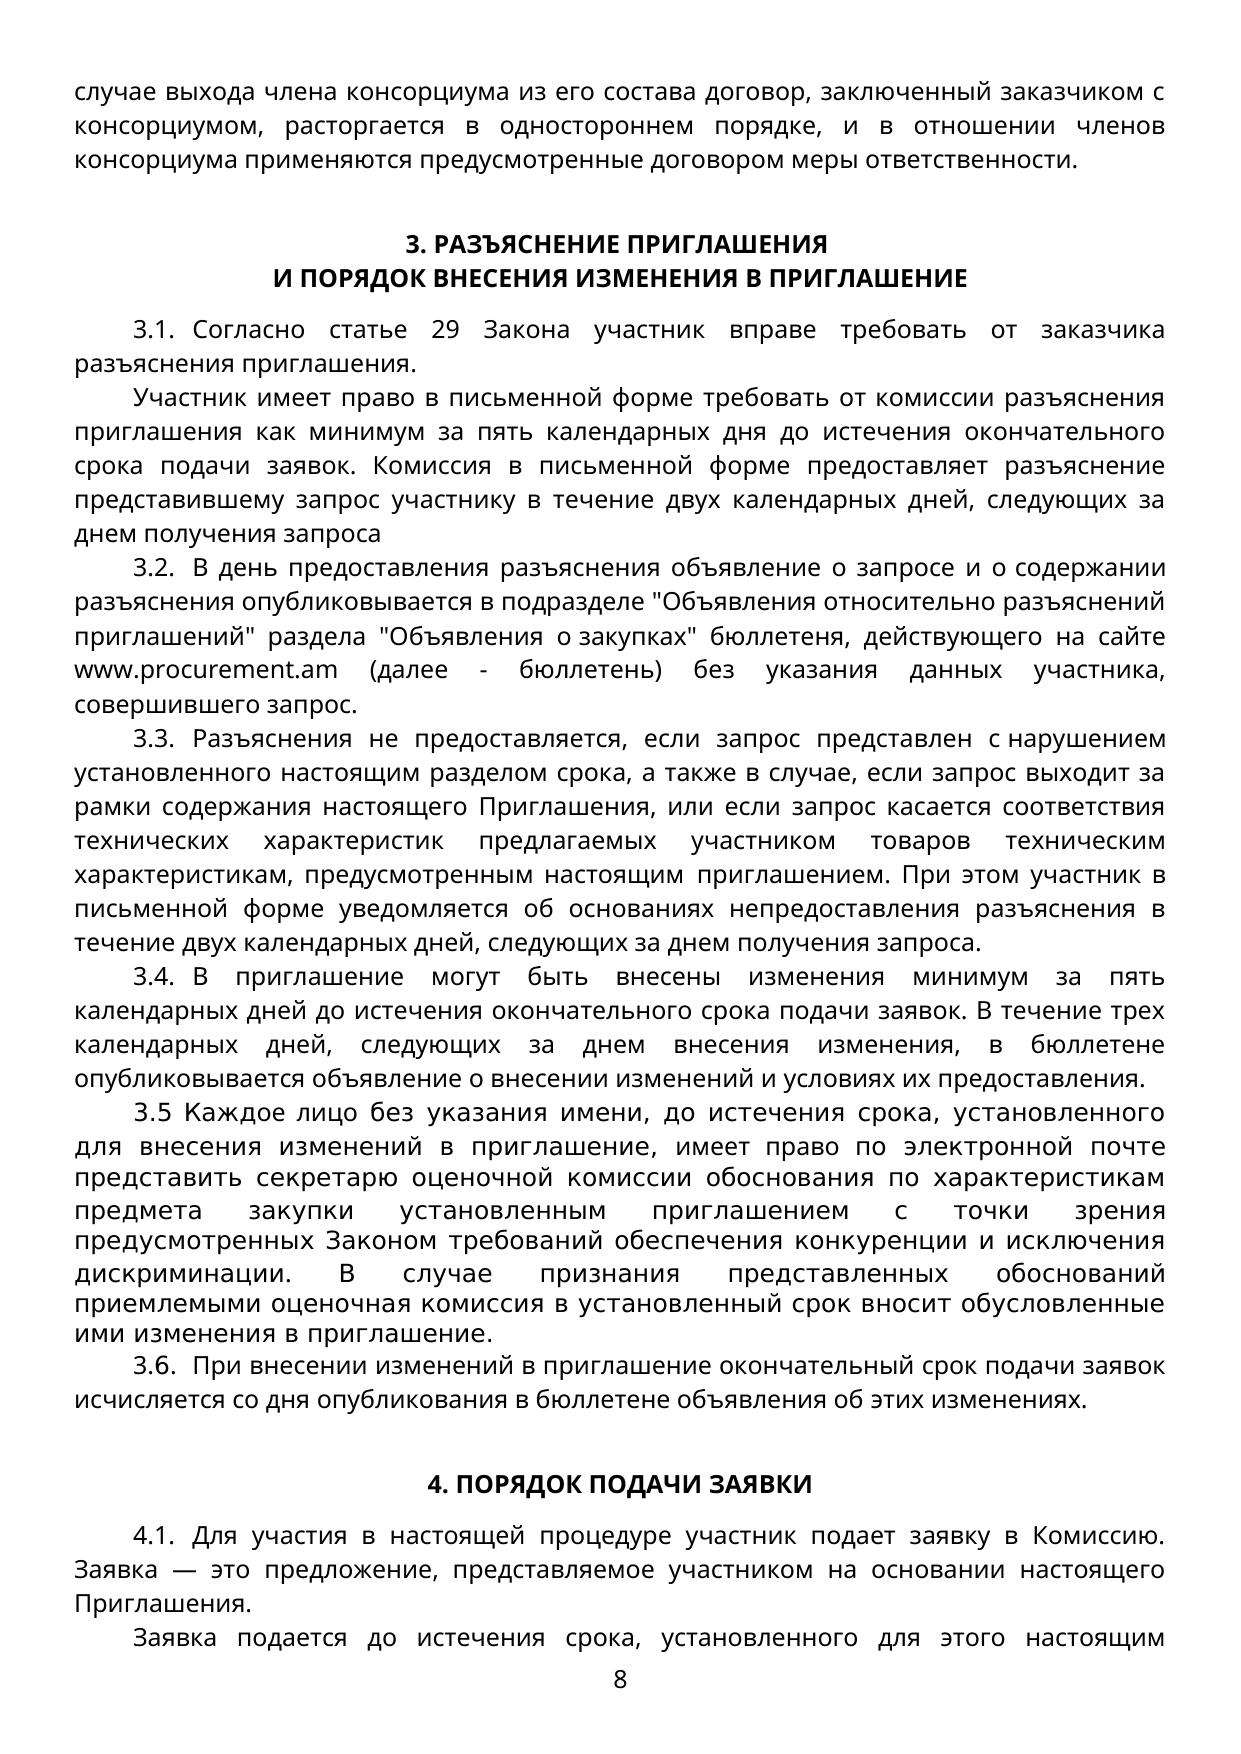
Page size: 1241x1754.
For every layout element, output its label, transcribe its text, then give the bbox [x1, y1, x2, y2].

text 3. РАЗЪЯСНЕНИЕ ПРИГЛАШЕНИЯ И ПОРЯДОК ВНЕСЕНИЯ ИЗМЕНЕНИЯ В ПРИГЛАШЕНИЕ [74, 227, 1167, 295]
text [74, 74, 1167, 176]
text 3.1. Согласно статье 29 Закона участник вправе требовать от заказчика разъяснения приглашения. [74, 312, 1167, 380]
text Участник имеет право в письменной форме требовать от комиссии разъяснения приглашения как минимум за пять календарных дня до истечения окончательного срока подачи заявок. Комиссия в письменной форме предоставляет разъяснение представившему запрос участнику в течение двух календарных дней, следующих за днем получения запроса [74, 380, 1167, 550]
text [74, 1620, 1167, 1654]
text 3.4. В приглашение могут быть внесены изменения минимум за пять календарных дней до истечения окончательного срока подачи заявок. В течение трех календарных дней, следующих за днем внесения изменения, в бюллетене опубликовывается объявление о внесении изменений и условиях их предоставления. [74, 959, 1167, 1095]
text 4.1. Для участия в настоящей процедуре участник подает заявку в Комиссию. Заявка — это предложение, представляемое участником на основании настоящего Приглашения. [74, 1517, 1167, 1620]
text 3.5 Каждое лицо без указания имени, до истечения срока, установленного для внесения изменений в приглашение, имеет право по электронной почте представить секретарю оценочной комиссии обоснования по характеристикам предмета закупки установленным приглашением с точки зрения предусмотренных Законом требований обеспечения конкуренции и исключения дискриминации. В случае признания представленных обоснований приемлемыми оценочная комиссия в установленный срок вносит обусловленные ими изменения в приглашение. [74, 1095, 1167, 1348]
text 4. ПОРЯДОК ПОДАЧИ ЗАЯВКИ [74, 1467, 1167, 1501]
text 3.3. Разъяснения не предоставляется, если запрос представлен с нарушением установленного настоящим разделом срока, а также в случае, если запрос выходит за рамки содержания настоящего Приглашения, или если запрос касается соответствия технических характеристик предлагаемых участником товаров техническим характеристикам, предусмотренным настоящим приглашением. При этом участник в письменной форме уведомляется об основаниях непредоставления разъяснения в течение двух календарных дней, следующих за днем получения запроса. [74, 720, 1167, 959]
text 3.6. При внесении изменений в приглашение окончательный срок подачи заявок исчисляется со дня опубликования в бюллетене объявления об этих изменениях. [74, 1348, 1167, 1416]
text 3.2. В день предоставления разъяснения объявление о запросе и о содержании разъяснения опубликовывается в подразделе "Объявления относительно разъяснений приглашений" раздела "Объявления о закупках" бюллетеня, действующего на сайте www.procurement.am (далее - бюллетень) без указания данных участника, совершившего запрос. [74, 550, 1167, 720]
